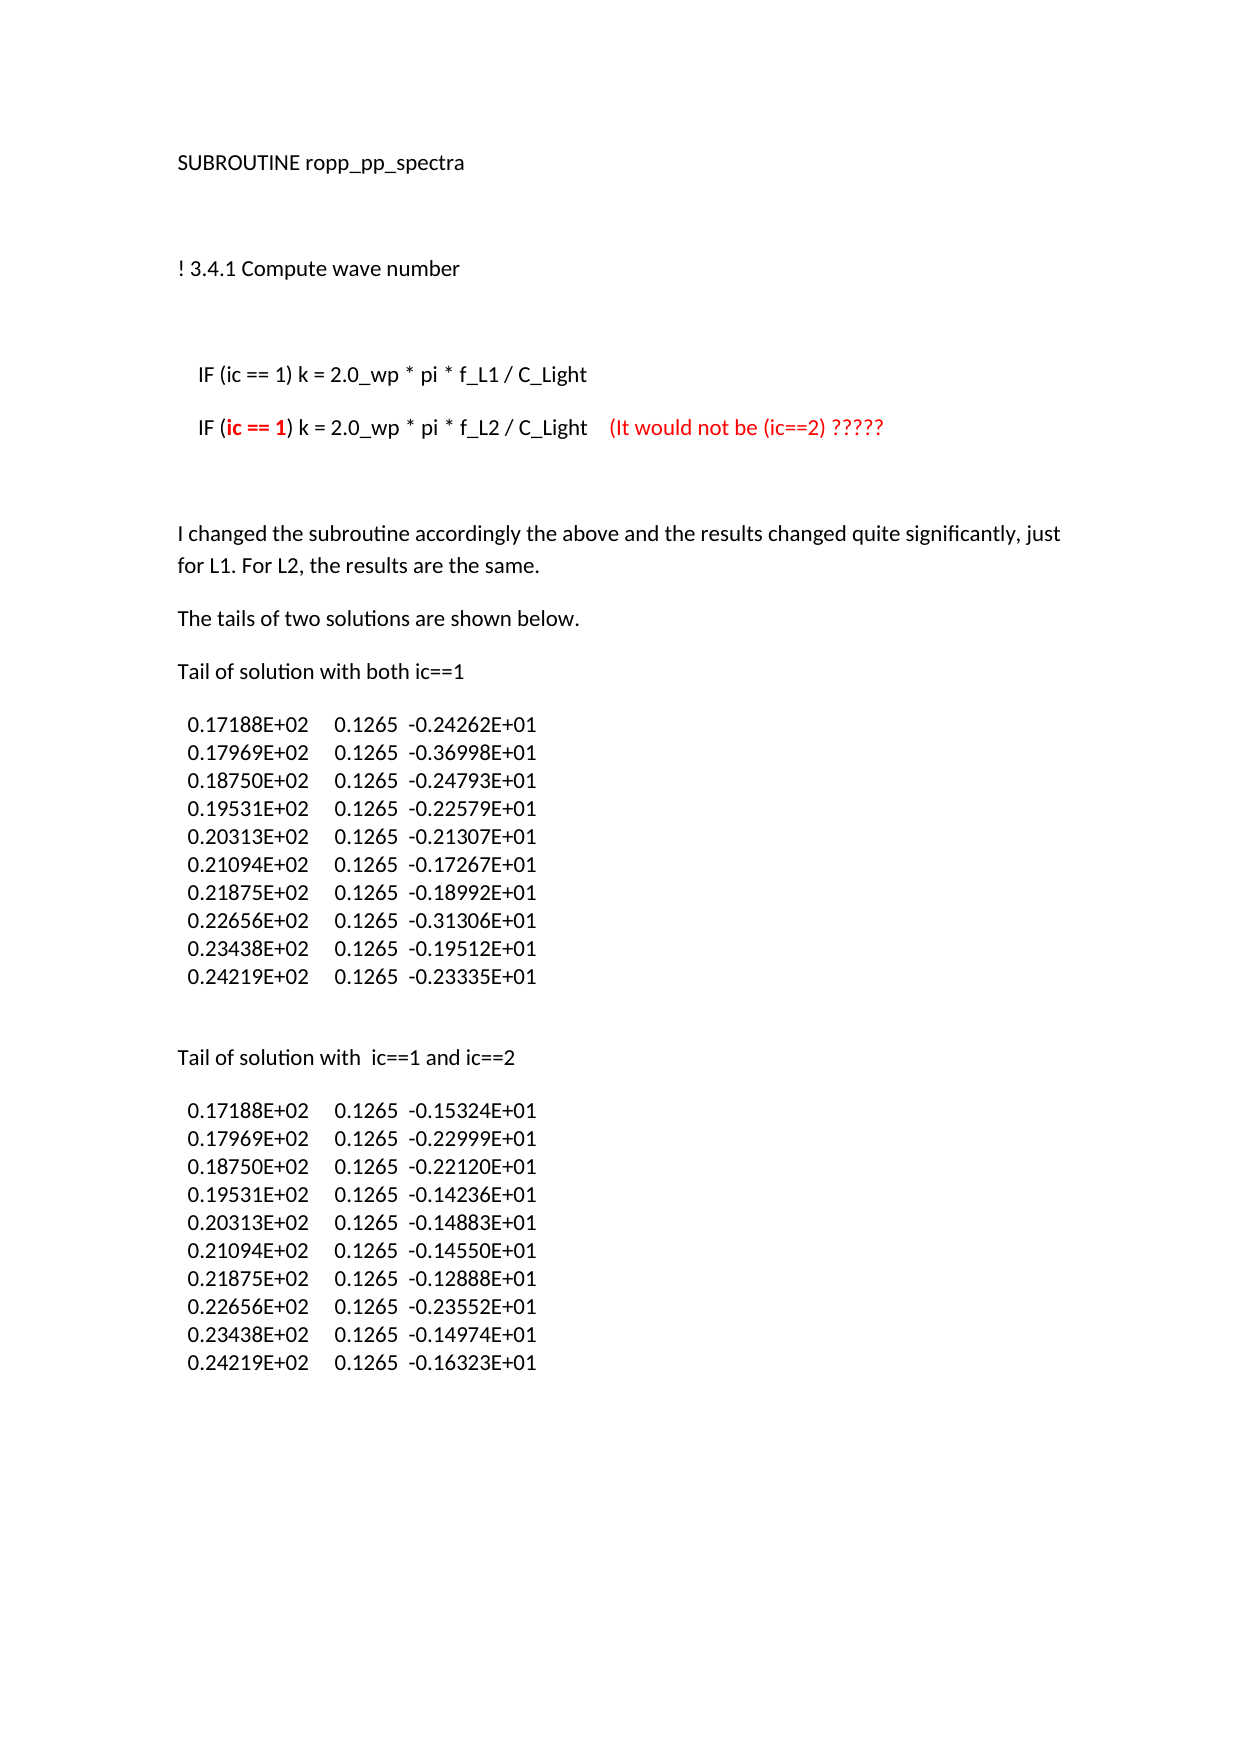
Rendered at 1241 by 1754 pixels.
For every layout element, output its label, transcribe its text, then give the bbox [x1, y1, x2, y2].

text 0.18750E+02 0.1265 -0.22120E+01 [177, 1152, 1063, 1180]
text I changed the subroutine accordingly the above and the results changed quite significantly, just for L1. For L2, the results are the same. [177, 519, 1063, 579]
text 0.23438E+02 0.1265 -0.14974E+01 [177, 1320, 1063, 1348]
text Tail of solution with ic==1 and ic==2 [177, 1043, 1063, 1071]
text IF (ic == 1) k = 2.0_wp * pi * f_L2 / C_Light (It would not be (ic==2) ????? [177, 413, 1063, 441]
text 0.22656E+02 0.1265 -0.23552E+01 [177, 1292, 1063, 1320]
text 0.21094E+02 0.1265 -0.14550E+01 [177, 1236, 1063, 1264]
text SUBROUTINE ropp_pp_spectra [177, 148, 1063, 176]
text 0.24219E+02 0.1265 -0.16323E+01 [177, 1348, 1063, 1376]
text 0.17969E+02 0.1265 -0.36998E+01 [177, 738, 1063, 766]
text Tail of solution with both ic==1 [177, 657, 1063, 685]
text 0.17188E+02 0.1265 -0.24262E+01 [177, 710, 1063, 738]
text 0.19531E+02 0.1265 -0.14236E+01 [177, 1180, 1063, 1208]
text 0.24219E+02 0.1265 -0.23335E+01 [177, 962, 1063, 990]
text 0.22656E+02 0.1265 -0.31306E+01 [177, 906, 1063, 934]
text 0.23438E+02 0.1265 -0.19512E+01 [177, 934, 1063, 962]
text 0.19531E+02 0.1265 -0.22579E+01 [177, 794, 1063, 822]
text 0.20313E+02 0.1265 -0.14883E+01 [177, 1208, 1063, 1236]
text The tails of two solutions are shown below. [177, 604, 1063, 632]
text 0.17188E+02 0.1265 -0.15324E+01 [177, 1096, 1063, 1124]
text 0.21094E+02 0.1265 -0.17267E+01 [177, 850, 1063, 878]
text 0.20313E+02 0.1265 -0.21307E+01 [177, 822, 1063, 850]
text 0.17969E+02 0.1265 -0.22999E+01 [177, 1124, 1063, 1152]
text 0.21875E+02 0.1265 -0.18992E+01 [177, 878, 1063, 906]
text ! 3.4.1 Compute wave number [177, 254, 1063, 282]
text IF (ic == 1) k = 2.0_wp * pi * f_L1 / C_Light [177, 360, 1063, 388]
text 0.18750E+02 0.1265 -0.24793E+01 [177, 766, 1063, 794]
text 0.21875E+02 0.1265 -0.12888E+01 [177, 1264, 1063, 1292]
